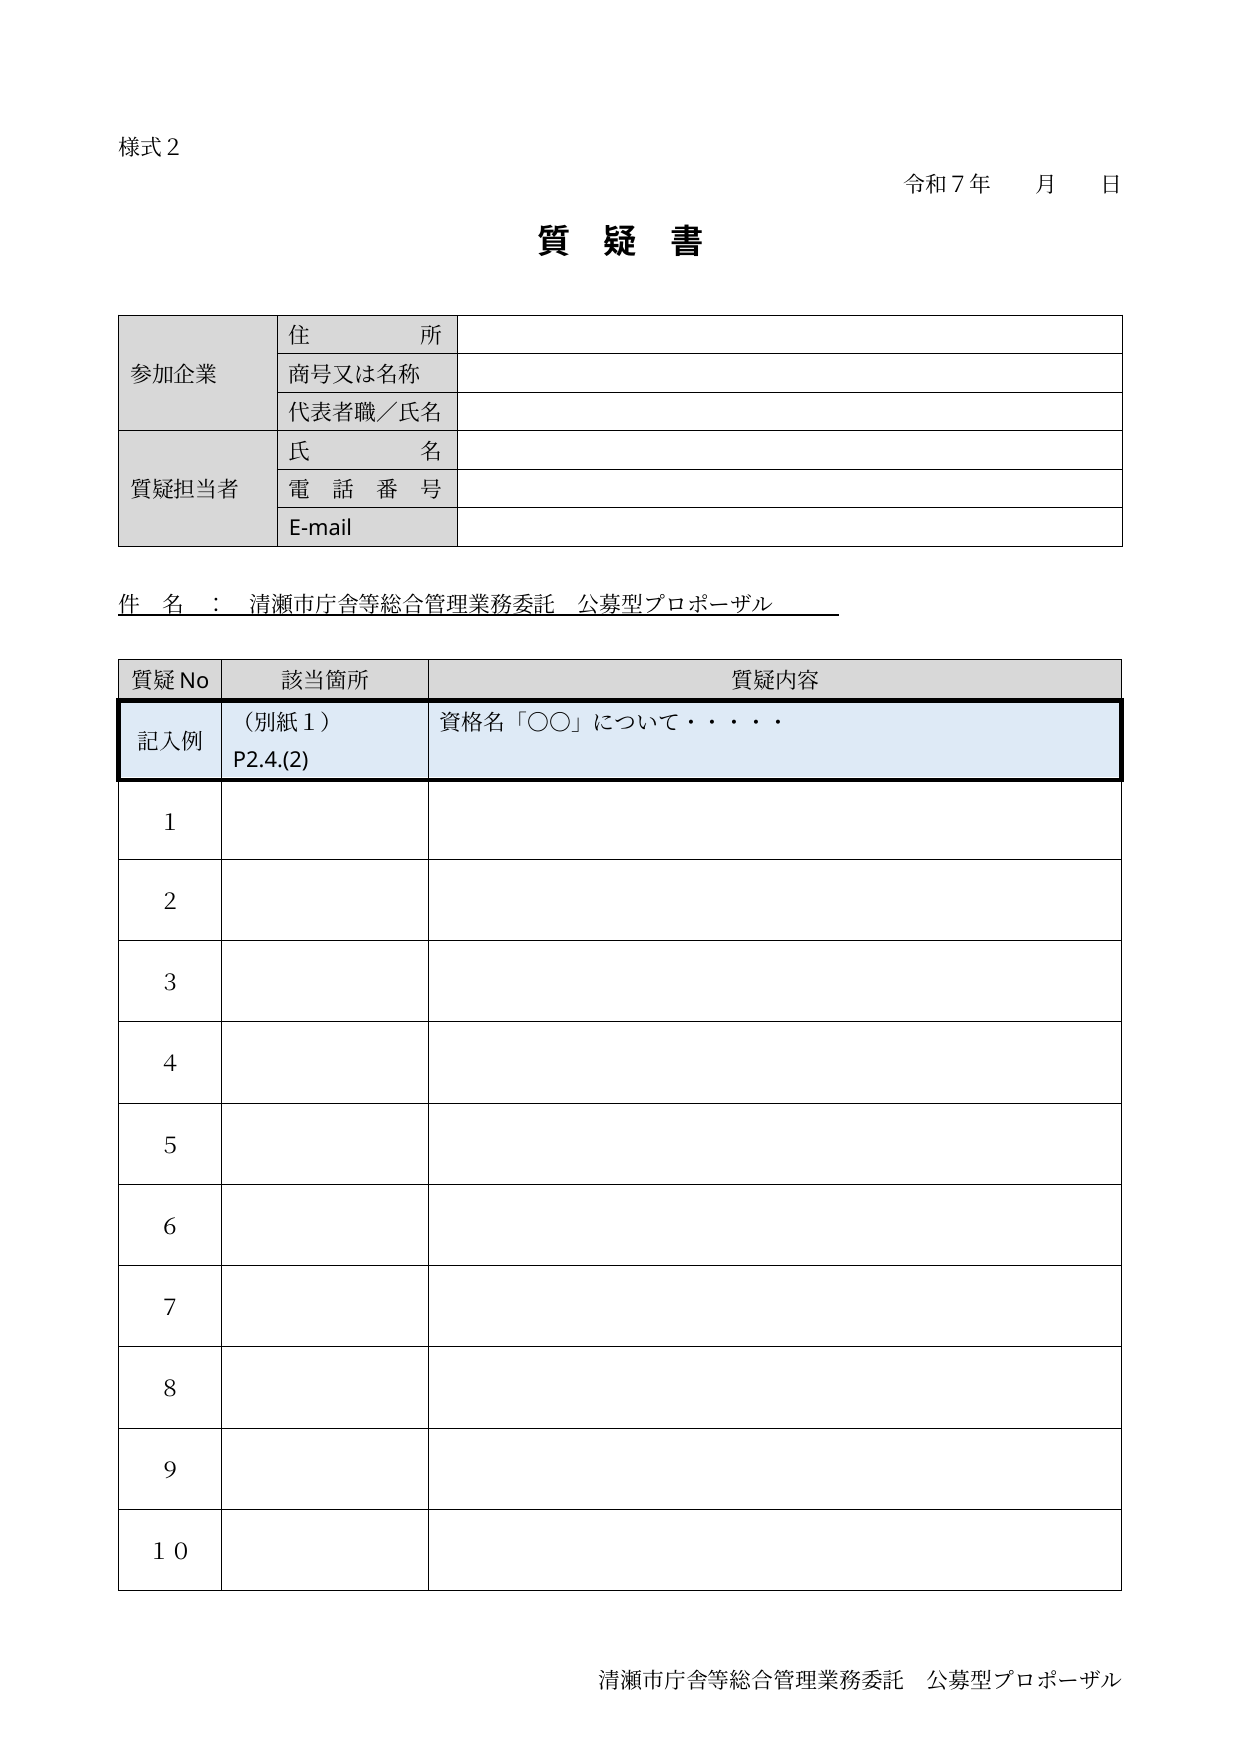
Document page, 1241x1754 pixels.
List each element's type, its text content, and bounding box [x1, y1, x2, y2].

table_cell １ [119, 782, 221, 859]
table_header 質疑No [119, 660, 221, 698]
table_cell [222, 1510, 428, 1590]
table_cell [222, 1104, 428, 1184]
table_cell [222, 860, 428, 940]
table_cell E-mail [278, 508, 457, 546]
table_cell 電 話 番 号 [278, 470, 457, 507]
table_header 該当箇所 [222, 660, 428, 698]
table_cell [429, 1347, 1121, 1427]
table_cell [222, 941, 428, 1021]
table_cell [429, 860, 1121, 940]
table_header 質疑内容 [429, 660, 1121, 698]
table_cell [429, 1510, 1121, 1590]
table_cell ８ [119, 1347, 221, 1427]
table_cell １０ [119, 1510, 221, 1590]
table_cell [429, 1429, 1121, 1509]
table_header 住 所 [278, 316, 457, 353]
table_cell ７ [119, 1266, 221, 1346]
table_cell 商号又は名称 [278, 354, 457, 392]
table_cell ３ [119, 941, 221, 1021]
table_cell [429, 1022, 1121, 1102]
text 件 名 ： 清瀬市庁舎等総合管理業務委託 公募型プロポーザル [118, 584, 1122, 622]
table_cell （別紙１） P2.4.(2) [222, 703, 428, 777]
text 質 疑 書 [118, 202, 1122, 277]
table_cell 代表者職／氏名 [278, 393, 457, 430]
table_header 参加企業 [119, 316, 277, 430]
text 様式２ [118, 127, 1122, 164]
table_cell [458, 354, 1122, 392]
table_cell [458, 393, 1122, 430]
table_cell ９ [119, 1429, 221, 1509]
table_cell [458, 470, 1122, 507]
table_cell ５ [119, 1104, 221, 1184]
table_cell [222, 1185, 428, 1265]
table_header [458, 316, 1122, 353]
table_cell [429, 782, 1121, 859]
table_cell [429, 941, 1121, 1021]
table_cell ２ [119, 860, 221, 940]
table_cell ４ [119, 1022, 221, 1102]
table_cell [222, 782, 428, 859]
table_cell [458, 508, 1122, 546]
text 令和７年 月 日 [118, 164, 1122, 202]
table_cell [458, 431, 1122, 469]
table_cell [222, 1347, 428, 1427]
table_cell 質疑担当者 [119, 431, 277, 546]
table_cell [222, 1022, 428, 1102]
table_cell [429, 1266, 1121, 1346]
table_cell [429, 1104, 1121, 1184]
table_cell ６ [119, 1185, 221, 1265]
table_cell 資格名「〇〇」について・・・・・ [429, 703, 1119, 777]
table_cell 記入例 [121, 703, 221, 777]
table_cell [429, 1185, 1121, 1265]
table_cell [222, 1266, 428, 1346]
table_cell [222, 1429, 428, 1509]
table_cell 氏 名 [278, 431, 457, 469]
